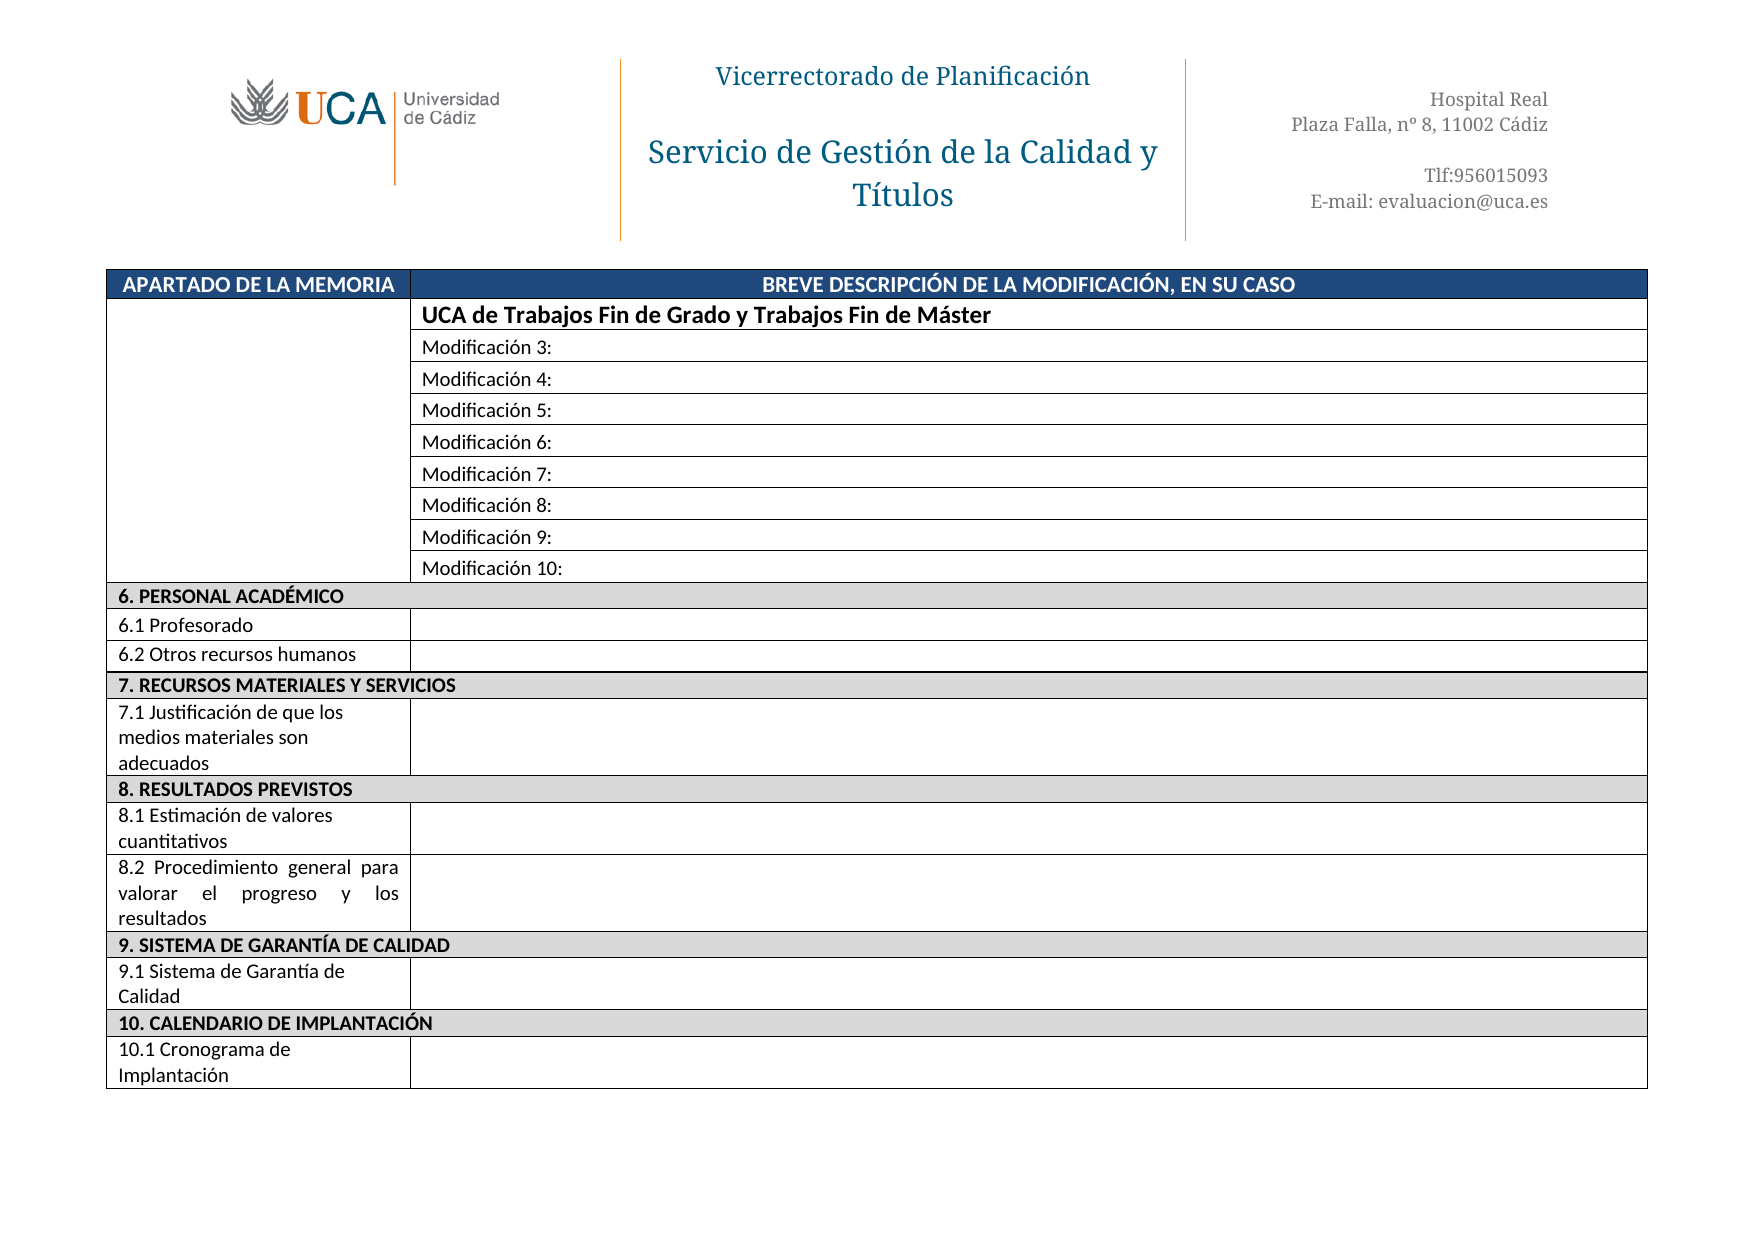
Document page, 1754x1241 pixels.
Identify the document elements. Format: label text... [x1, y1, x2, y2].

table_cell Modificación 7: [411, 457, 1647, 487]
table_cell 7.1 Justificación de que los medios materiales son adecuados [107, 699, 410, 775]
table_cell 6. PERSONAL ACADÉMICO [107, 583, 1647, 608]
table_cell 7. RECURSOS MATERIALES Y SERVICIOS [107, 673, 1647, 698]
table_cell 8.2 Procedimiento general para valorar el progreso y los resultados [107, 855, 410, 931]
table_cell 8.1 Estimación de valores cuantitativos [107, 803, 410, 853]
table_cell Modificación 8: [411, 488, 1647, 519]
table_cell Modificación 9: [411, 520, 1647, 550]
table_cell [411, 958, 1647, 1009]
table_cell 9.1 Sistema de Garantía de Calidad [107, 958, 410, 1009]
table_cell 6.1 Profesorado [107, 609, 410, 640]
table_cell 9. SISTEMA DE GARANTÍA DE CALIDAD [107, 932, 1647, 957]
table_cell 8. RESULTADOS PREVISTOS [107, 776, 1647, 802]
table_cell [411, 803, 1647, 853]
table_header APARTADO DE LA MEMORIA [107, 270, 410, 298]
table_cell 6.2 Otros recursos humanos [107, 641, 410, 671]
table_cell Modificación 3: [411, 330, 1647, 361]
table_header BREVE DESCRIPCIÓN DE LA MODIFICACIÓN, EN SU CASO [411, 270, 1647, 298]
table_cell [411, 641, 1647, 671]
table_cell 10. CALENDARIO DE IMPLANTACIÓN [107, 1010, 1647, 1036]
table_cell [411, 609, 1647, 640]
picture [228, 74, 504, 190]
table_cell [411, 699, 1647, 775]
table_cell Modificación 10: [411, 551, 1647, 582]
table_cell 10.1 Cronograma de Implantación [107, 1037, 410, 1087]
table_cell Modificación 5: [411, 394, 1647, 424]
table_cell Modificación 6: [411, 425, 1647, 456]
table_cell Modificación 4: [411, 362, 1647, 392]
table_cell [411, 855, 1647, 931]
table_cell [411, 1037, 1647, 1087]
